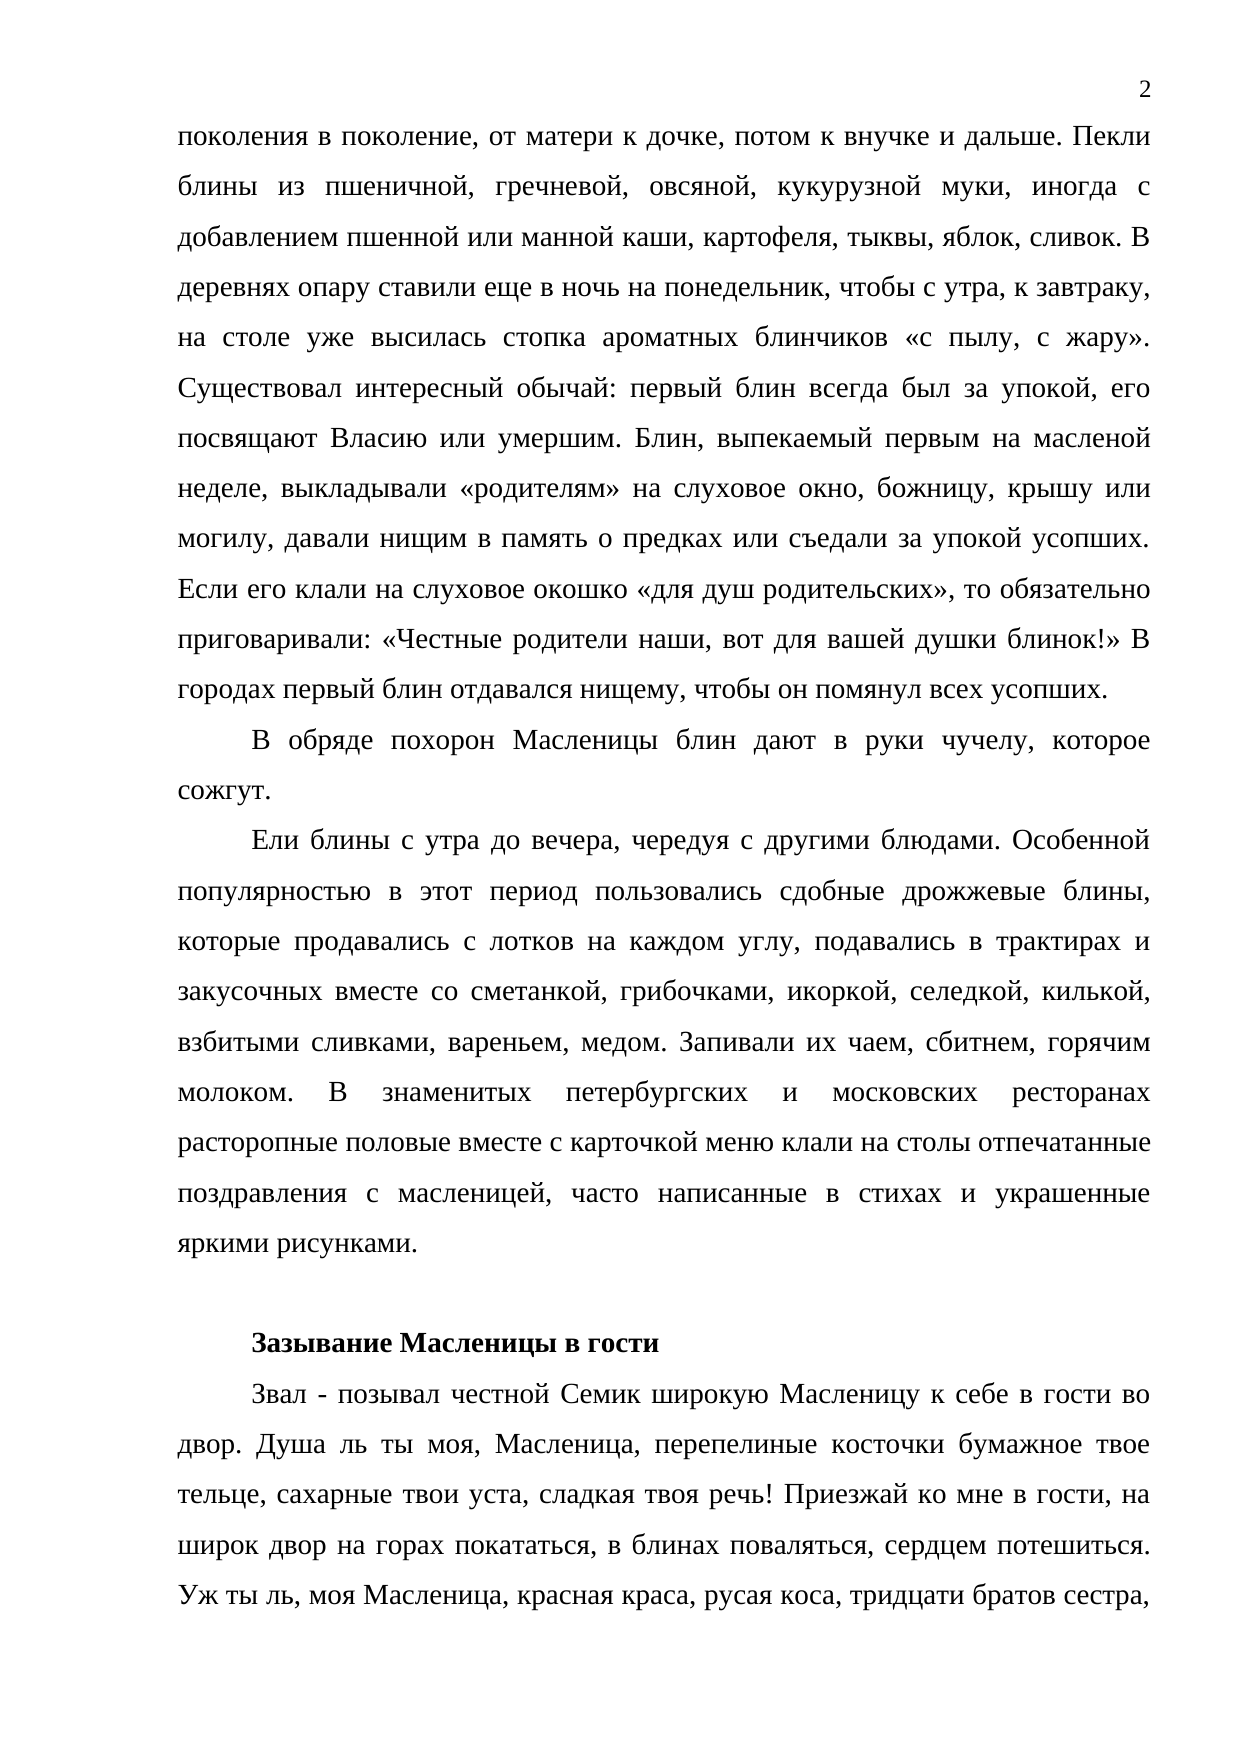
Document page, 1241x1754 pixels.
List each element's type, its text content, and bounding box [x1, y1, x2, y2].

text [177, 118, 1152, 705]
subtitle Зазывание Масленицы в гости [177, 1326, 1152, 1359]
text Ели блины с утра до вечера, чередуя с другими блюдами. Особенной популярностью в этот период пользовались сдобные дрожжевые блины, которые продавались с лотков на каждом углу, подавались в трактирах и закусочных вместе со сметанкой, грибочками, икоркой, селедкой, килькой, взбитыми сливками, вареньем, медом. Запивали их чаем, сбитнем, горячим молоком. В знаменитых петербургских и московских ресторанах расторопные половые вместе с карточкой меню клали на столы отпечатанные поздравления с масленицей, часто написанные в стихах и украшенные яркими рисунками. [177, 822, 1152, 1258]
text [177, 1376, 1152, 1611]
text В обряде похорон Масленицы блин дают в руки чучелу, которое сожгут. [177, 722, 1152, 806]
